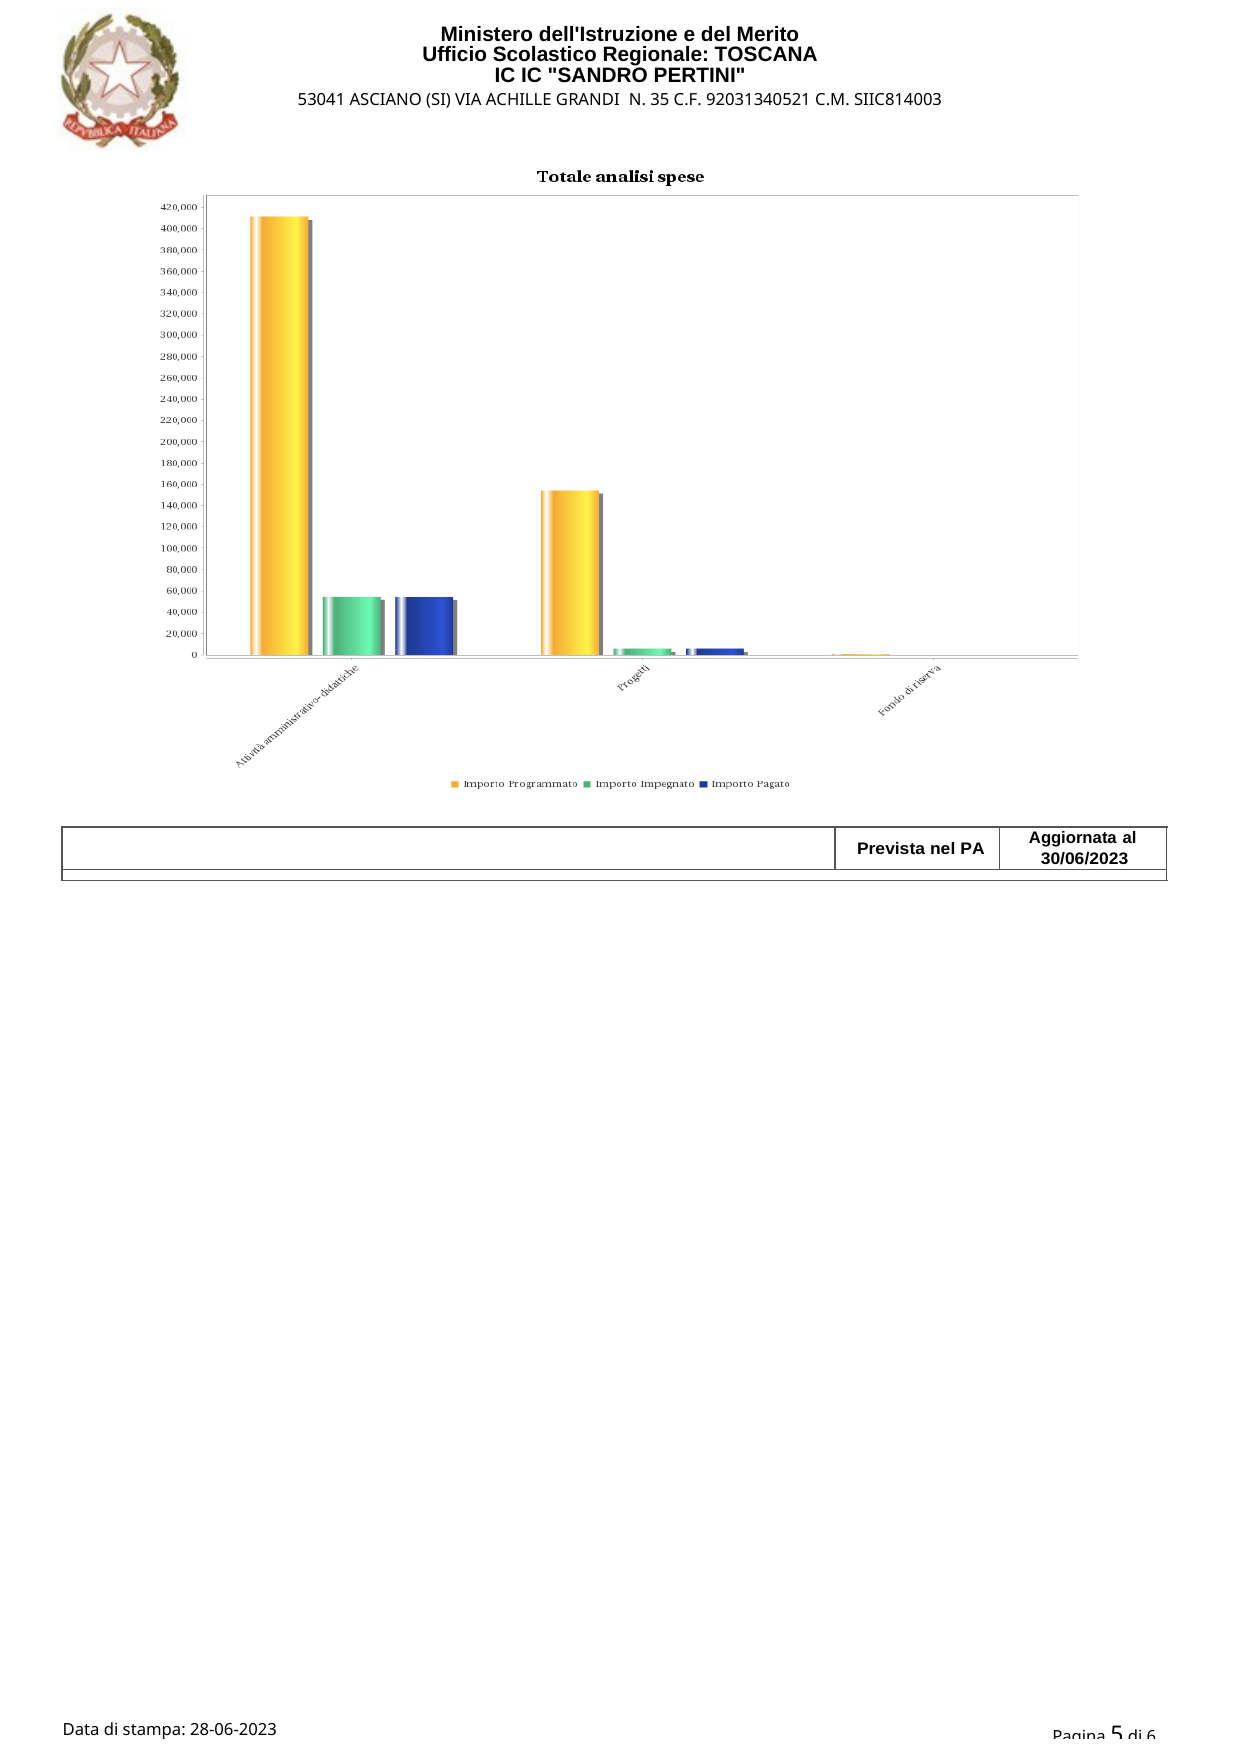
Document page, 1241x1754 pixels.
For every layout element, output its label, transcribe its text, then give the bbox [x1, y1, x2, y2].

picture [160, 170, 1079, 789]
table_cell [63, 870, 835, 880]
picture [57, 8, 187, 151]
table_cell [835, 870, 999, 880]
table_header Aggiornata al 30/06/2023 [1000, 828, 1166, 869]
table_header Prevista nel PA [836, 828, 999, 869]
table_header [63, 828, 834, 869]
table_cell [999, 870, 1166, 880]
